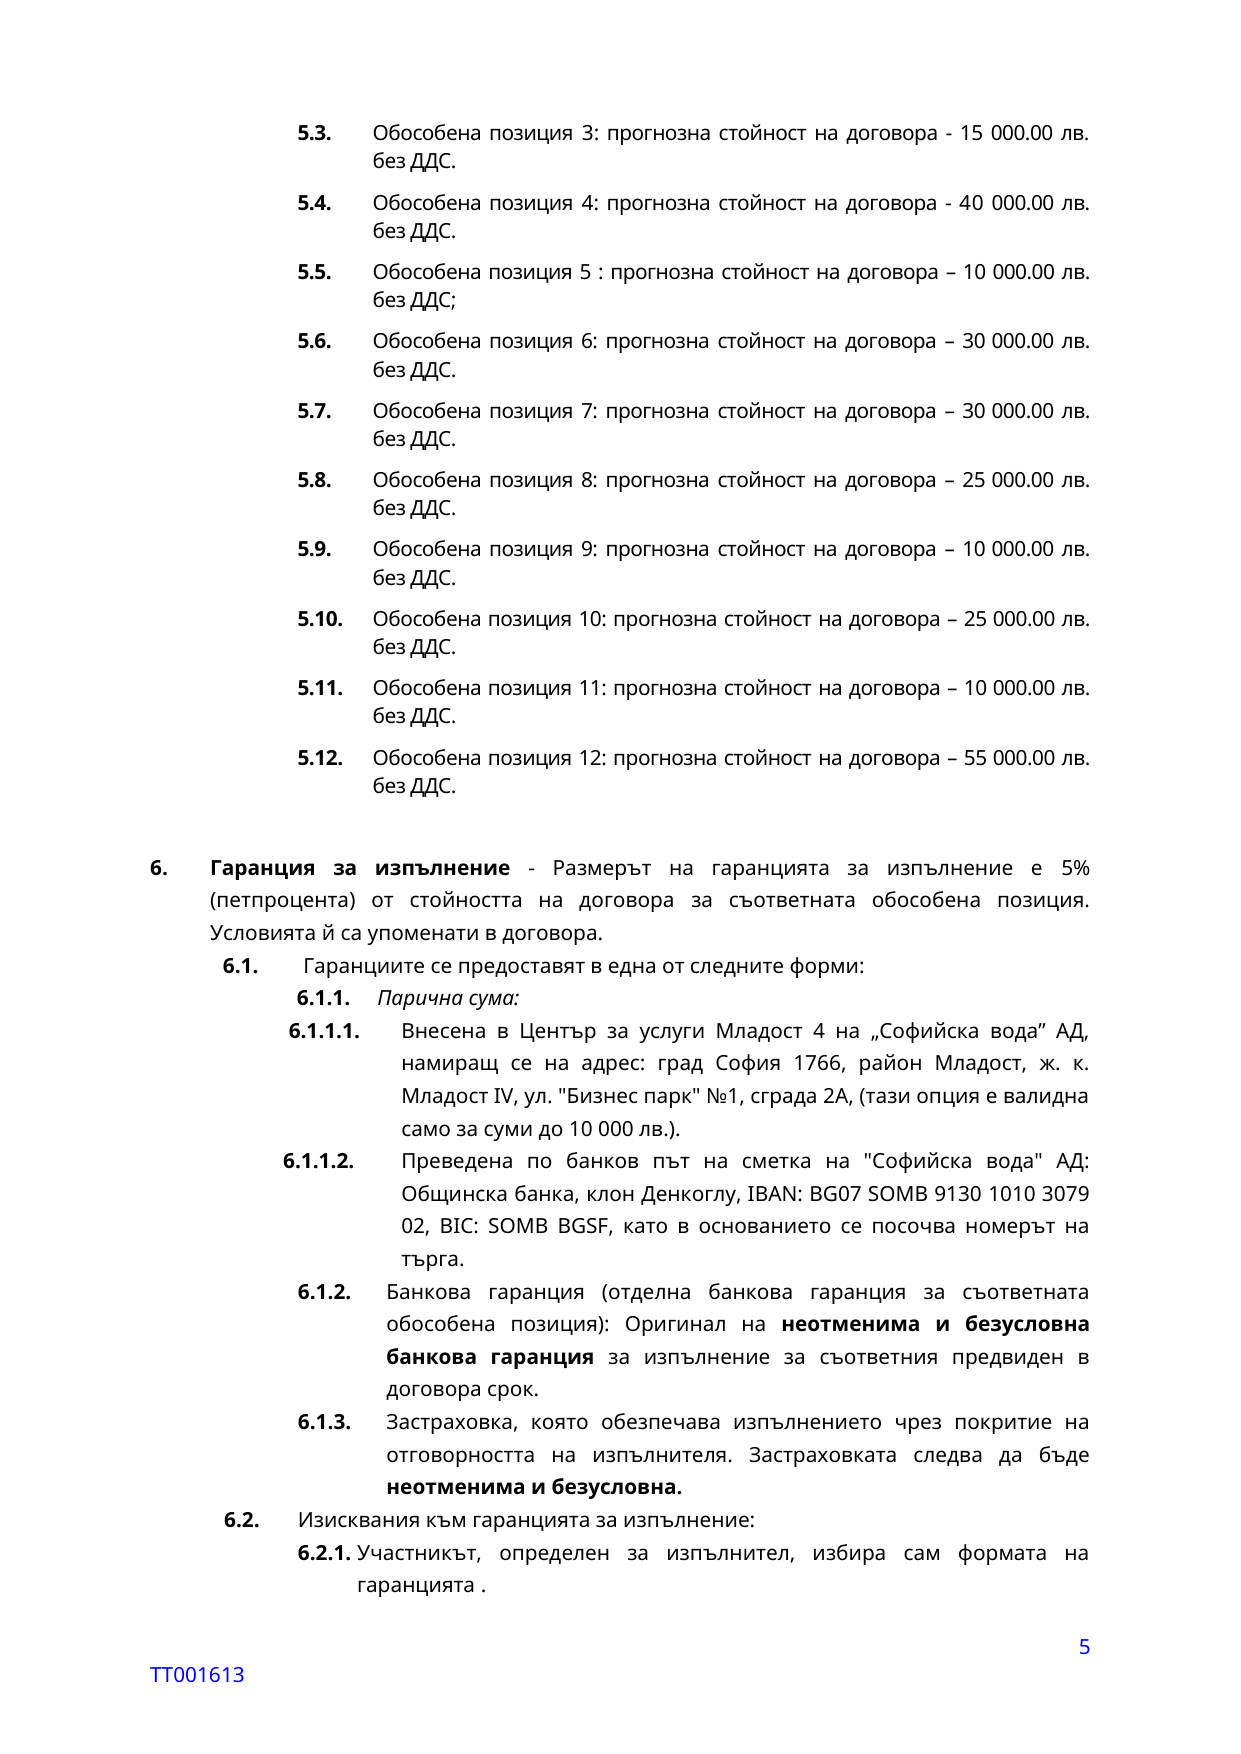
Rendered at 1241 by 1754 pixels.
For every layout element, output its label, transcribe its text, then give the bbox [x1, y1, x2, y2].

list Гаранциите се предоставят в една от следните форми: [223, 951, 1090, 979]
list Обособена позиция 8: прогнозна стойност на договора – 25 000.00 лв. без ДДС. [297, 465, 1090, 522]
list Изисквания към гаранцията за изпълнение: [224, 1505, 1090, 1533]
list Обособена позиция 5 : прогнозна стойност на договора – 10 000.00 лв. без ДДС; [297, 257, 1090, 314]
list Парична сума: [297, 983, 1090, 1012]
list Обособена позиция 6: прогнозна стойност на договора – 30 000.00 лв. без ДДС. [297, 326, 1090, 383]
list Обособена позиция 11: прогнозна стойност на договора – 10 000.00 лв. без ДДС. [297, 673, 1090, 730]
list Преведена по банков път на сметка на "Софийска вода" АД: Общинска банка, клон Денкоглу, IBAN: BG07 SOMB 9130 1010 3079 02, BIC: SOMB BGSF, като в основанието се посочва номерът на търга. [283, 1146, 1090, 1273]
list Банкова гаранция (отделна банкова гаранция за съответната обособена позиция): Оригинал на неотменима и безусловна банкова гаранция за изпълнение за съответния предвиден в договора срок. [298, 1277, 1090, 1403]
list Обособена позиция 4: прогнозна стойност на договора - 40 000.00 лв. без ДДС. [297, 188, 1090, 244]
list Застраховка, която обезпечава изпълнението чрез покритие на отговорността на изпълнителя. Застраховката следва да бъде неотменима и безусловна. [298, 1407, 1090, 1501]
list Обособена позиция 7: прогнозна стойност на договора – 30 000.00 лв. без ДДС. [297, 396, 1090, 453]
list Внесена в Център за услуги Младост 4 на „Софийска вода” АД, намиращ се на адрес: град София 1766, район Младост, ж. к. Младост ІV, ул. "Бизнес парк" №1, сграда 2А, (тази опция е валидна само за суми до 10 000 лв.). [288, 1016, 1090, 1142]
list Обособена позиция 3: прогнозна стойност на договора - 15 000.00 лв. без ДДС. [297, 118, 1090, 175]
list Гаранция за изпълнение - Размерът на гаранцията за изпълнение е 5% (петпроцента) от стойността на договора за съответната обособена позиция. Условията й са упоменати в договора. [150, 853, 1090, 947]
list Обособена позиция 9: прогнозна стойност на договора – 10 000.00 лв. без ДДС. [297, 534, 1090, 591]
list Обособена позиция 10: прогнозна стойност на договора – 25 000.00 лв. без ДДС. [297, 604, 1090, 661]
list Обособена позиция 12: прогнозна стойност на договора – 55 000.00 лв. без ДДС. [297, 743, 1090, 799]
list Участникът, определен за изпълнител, избира сам формата на гаранцията . [298, 1538, 1090, 1599]
